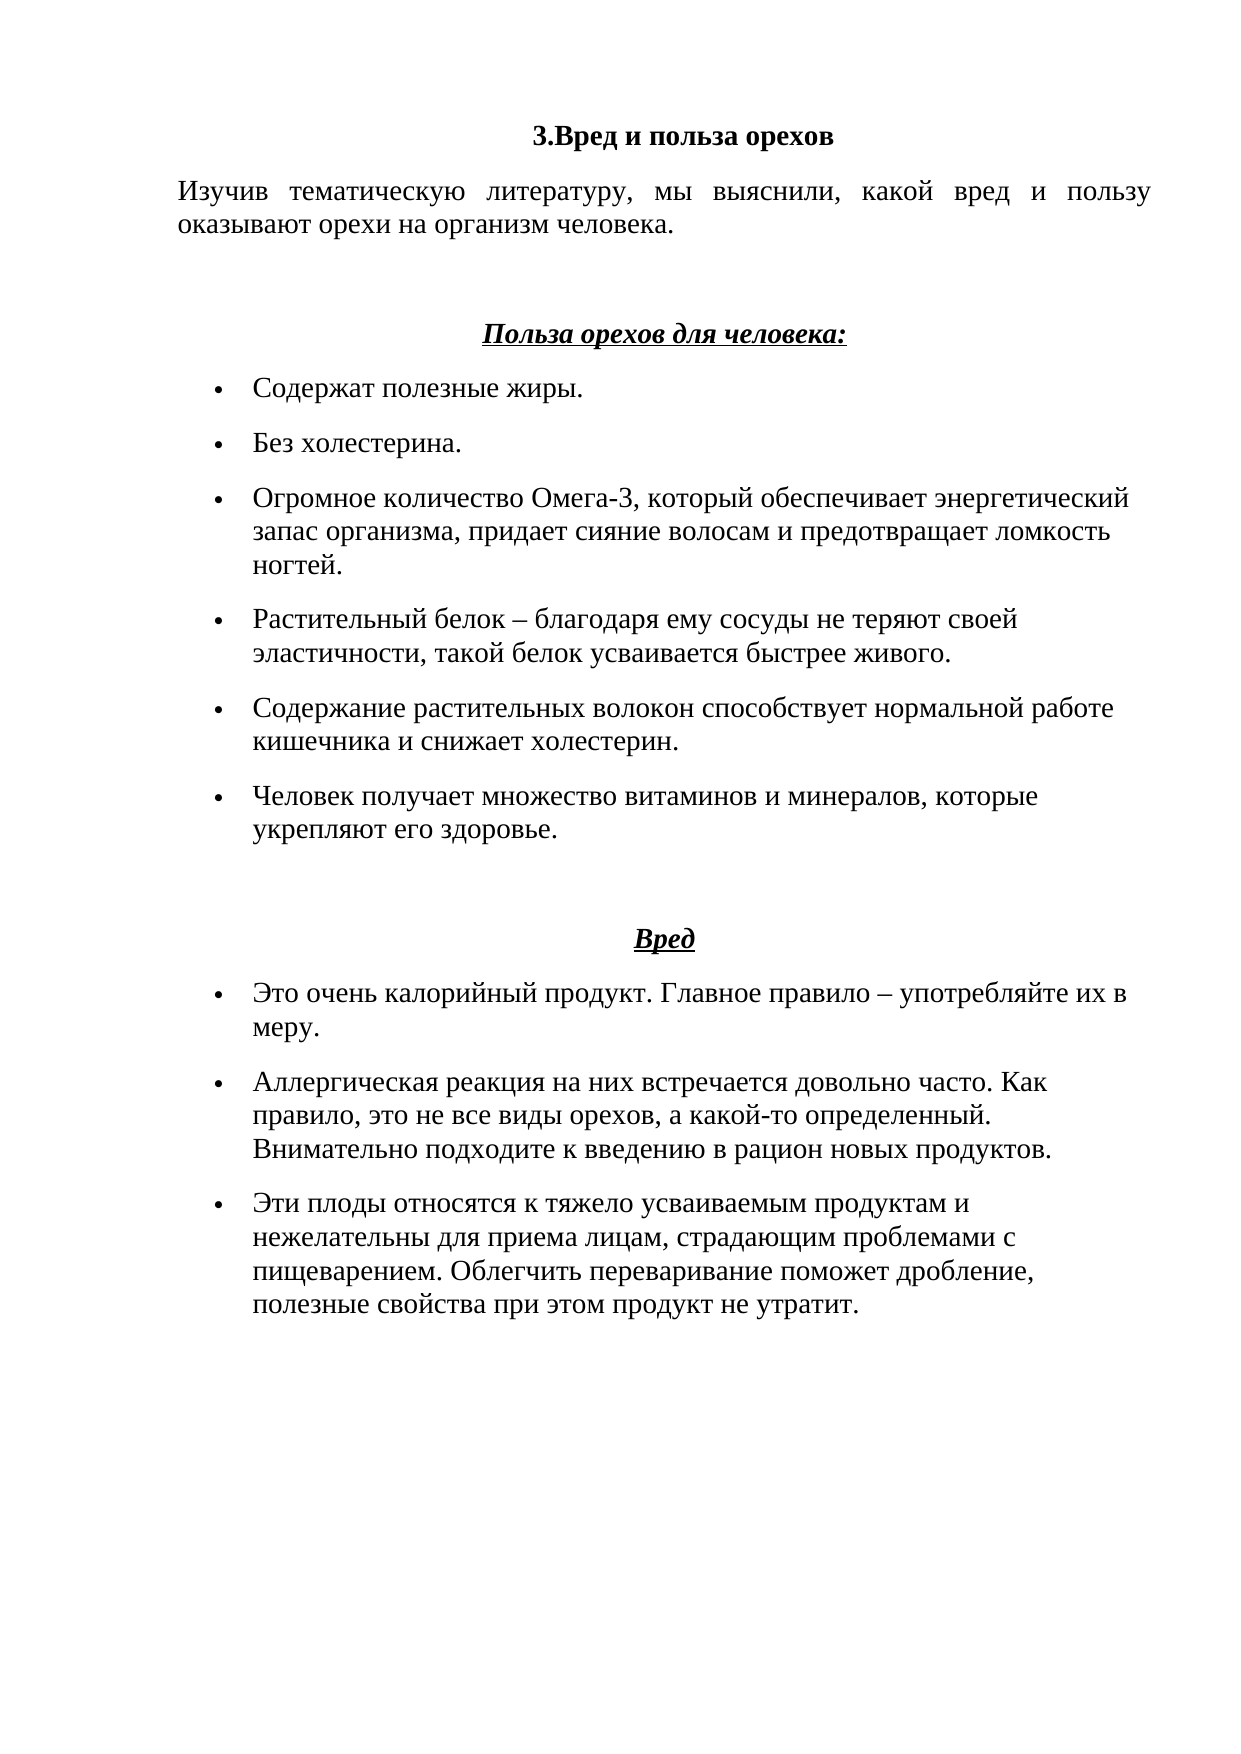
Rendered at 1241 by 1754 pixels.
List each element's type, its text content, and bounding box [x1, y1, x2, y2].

list Огромное количество Омега-3, который обеспечивает энергетический запас организма, придает сияние волосам и предотвращает ломкость ногтей. [215, 480, 1152, 580]
text Польза орехов для человека: [177, 316, 1152, 349]
list Это очень калорийный продукт. Главное правило – употребляйте их в меру. [215, 976, 1152, 1043]
list Человек получает множество витаминов и минералов, которые укрепляют его здоровье. [215, 778, 1152, 845]
list Без холестерина. [215, 425, 1152, 459]
list Растительный белок – благодаря ему сосуды не теряют своей эластичности, такой белок усваивается быстрее живого. [215, 602, 1152, 669]
text Изучив тематическую литературу, мы выяснили, какой вред и пользу оказывают орехи на организм человека. [177, 173, 1152, 240]
list Содержат полезные жиры. [215, 370, 1152, 404]
text 3.Вред и польза орехов [215, 118, 1152, 152]
list Содержание растительных волокон способствует нормальной работе кишечника и снижает холестерин. [215, 690, 1152, 757]
list Аллергическая реакция на них встречается довольно часто. Как правило, это не все виды орехов, а какой-то определенный. Внимательно подходите к введению в рацион новых продуктов. [215, 1064, 1152, 1164]
text Вред [177, 921, 1152, 954]
list Эти плоды относятся к тяжело усваиваемым продуктам и нежелательны для приема лицам, страдающим проблемами с пищеварением. Облегчить переваривание поможет дробление, полезные свойства при этом продукт не утратит. [215, 1186, 1152, 1320]
